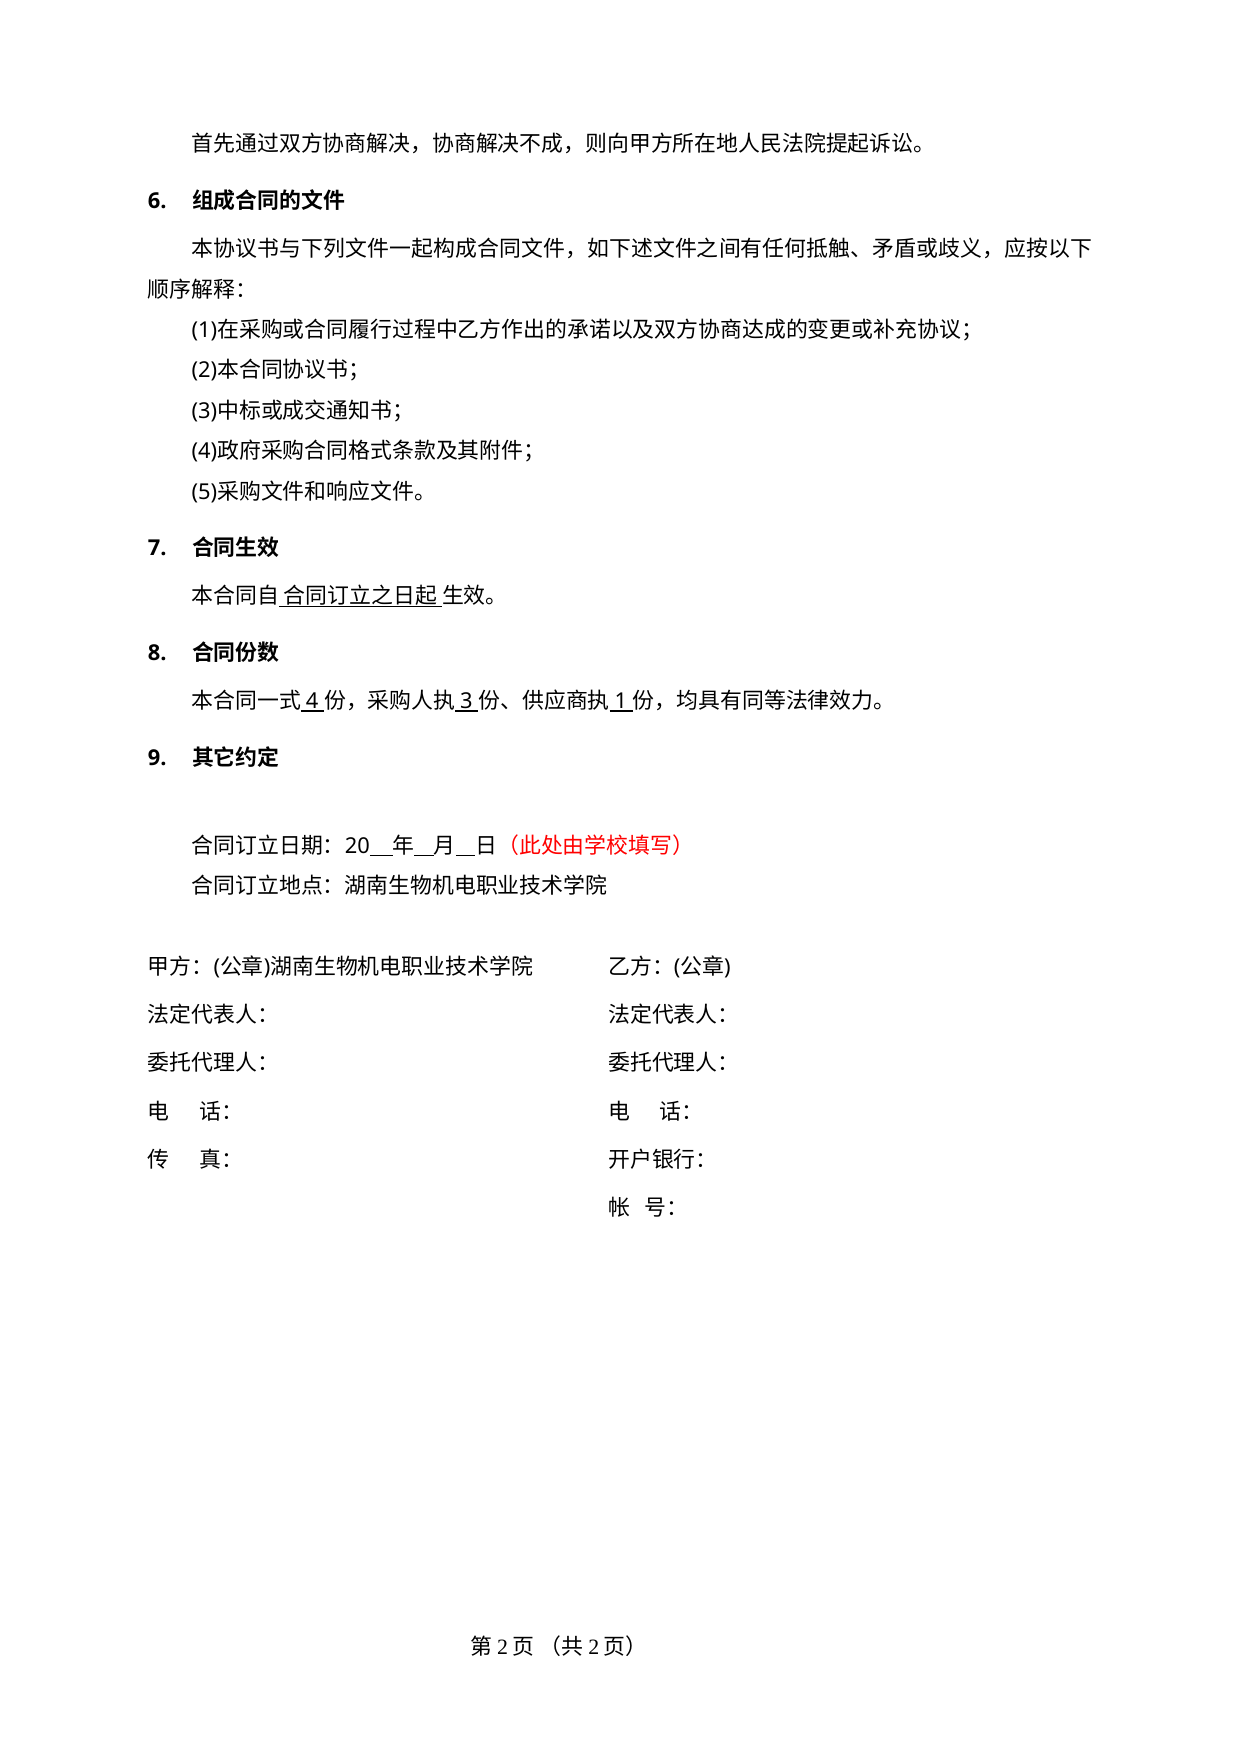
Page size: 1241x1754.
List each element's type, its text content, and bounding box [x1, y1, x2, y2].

text 合同订立日期：20 年 月 日（此处由学校填写） [148, 827, 1093, 860]
list 合同份数 [148, 635, 1093, 667]
list 其它约定 [148, 739, 1093, 771]
text 合同订立地点：湖南生物机电职业技术学院 [148, 868, 1093, 900]
text 甲方：(公章)湖南生物机电职业技术学院 乙方：(公章) [148, 948, 1093, 981]
text (1)在采购或合同履行过程中乙方作出的承诺以及双方协商达成的变更或补充协议； [148, 312, 1093, 344]
text 电 话： 电 话： [148, 1093, 1093, 1126]
text (5)采购文件和响应文件。 [148, 473, 1093, 506]
text 本合同一式 4 份，采购人执 3 份、供应商执 1 份，均具有同等法律效力。 [148, 683, 1093, 715]
text 本合同自 合同订立之日起 生效。 [148, 578, 1093, 611]
list 组成合同的文件 [148, 183, 1093, 214]
text (3)中标或成交通知书； [148, 393, 1093, 425]
list 合同生效 [148, 530, 1093, 562]
text 本协议书与下列文件一起构成合同文件，如下述文件之间有任何抵触、矛盾或歧义，应按以下顺序解释： [148, 231, 1093, 304]
text 委托代理人： 委托代理人： [148, 1045, 1093, 1077]
text (2)本合同协议书； [148, 352, 1093, 385]
text 传 真： 开户银行： [148, 1142, 1093, 1174]
text (4)政府采购合同格式条款及其附件； [148, 433, 1093, 466]
text 法定代表人： 法定代表人： [148, 997, 1093, 1029]
text 帐 号： [148, 1190, 1093, 1222]
text 首先通过双方协商解决，协商解决不成，则向甲方所在地人民法院提起诉讼。 [148, 126, 1093, 158]
